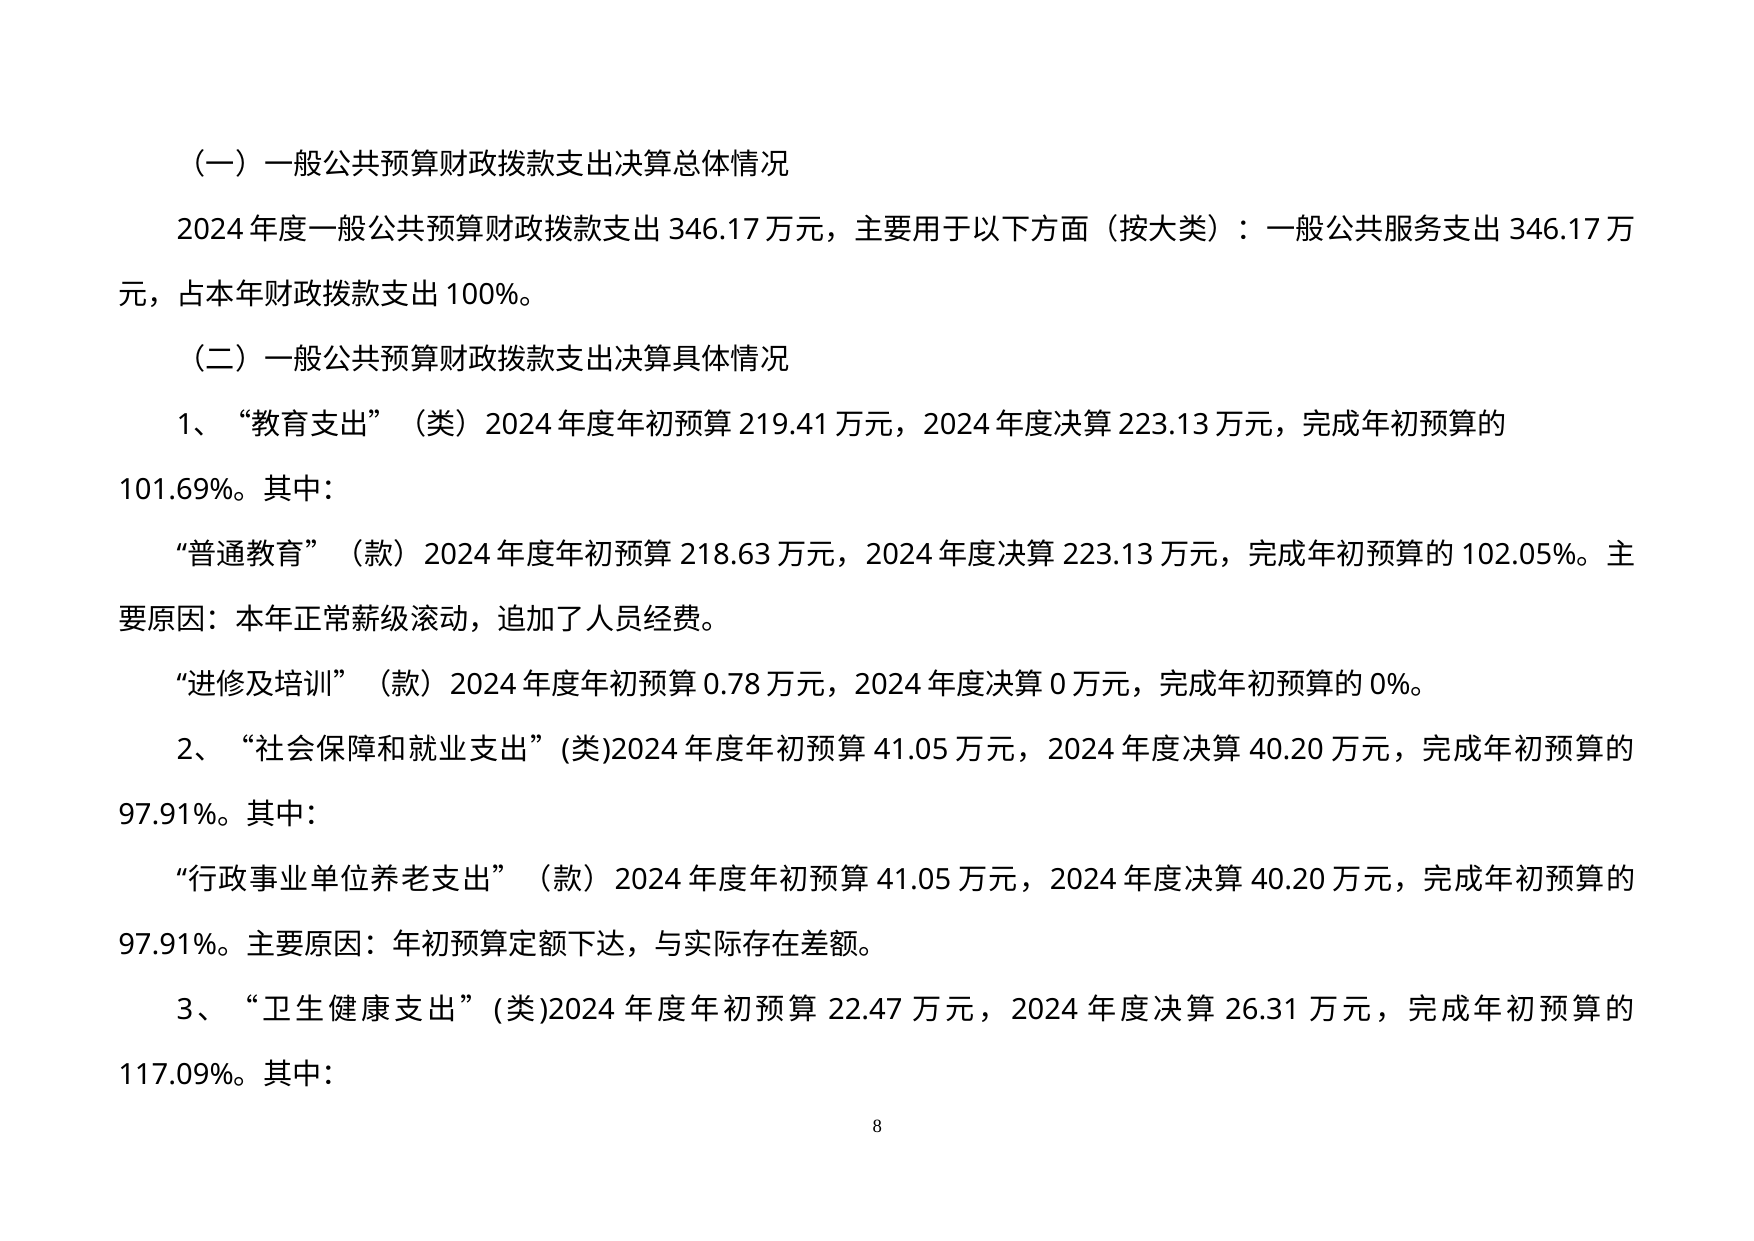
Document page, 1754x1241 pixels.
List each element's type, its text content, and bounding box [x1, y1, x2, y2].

text 3、“卫生健康支出”(类)2024年度年初预算22.47万元，2024年度决算26.31万元，完成年初预算的117.09%。其中： [118, 974, 1636, 1104]
text （二）一般公共预算财政拨款支出决算具体情况 [118, 324, 1636, 389]
text “行政事业单位养老支出”（款）2024年度年初预算41.05万元，2024年度决算40.20万元，完成年初预算的97.91%。主要原因：年初预算定额下达，与实际存在差额。 [118, 844, 1636, 974]
text 2、“社会保障和就业支出”(类)2024年度年初预算41.05万元，2024年度决算40.20万元，完成年初预算的97.91%。其中： [118, 714, 1636, 844]
text “普通教育”（款）2024年度年初预算218.63万元，2024年度决算223.13万元，完成年初预算的102.05%。主要原因：本年正常薪级滚动，追加了人员经费。 [118, 519, 1636, 649]
text “进修及培训”（款）2024年度年初预算0.78万元，2024年度决算0万元，完成年初预算的0%。 [118, 649, 1636, 714]
text （一）一般公共预算财政拨款支出决算总体情况 [118, 129, 1636, 194]
text 2024年度一般公共预算财政拨款支出346.17万元，主要用于以下方面（按大类）：一般公共服务支出346.17万元，占本年财政拨款支出100%。 [118, 194, 1636, 324]
text 1、“教育支出”（类）2024年度年初预算219.41万元，2024年度决算223.13万元，完成年初预算的101.69%。其中： [118, 389, 1636, 519]
